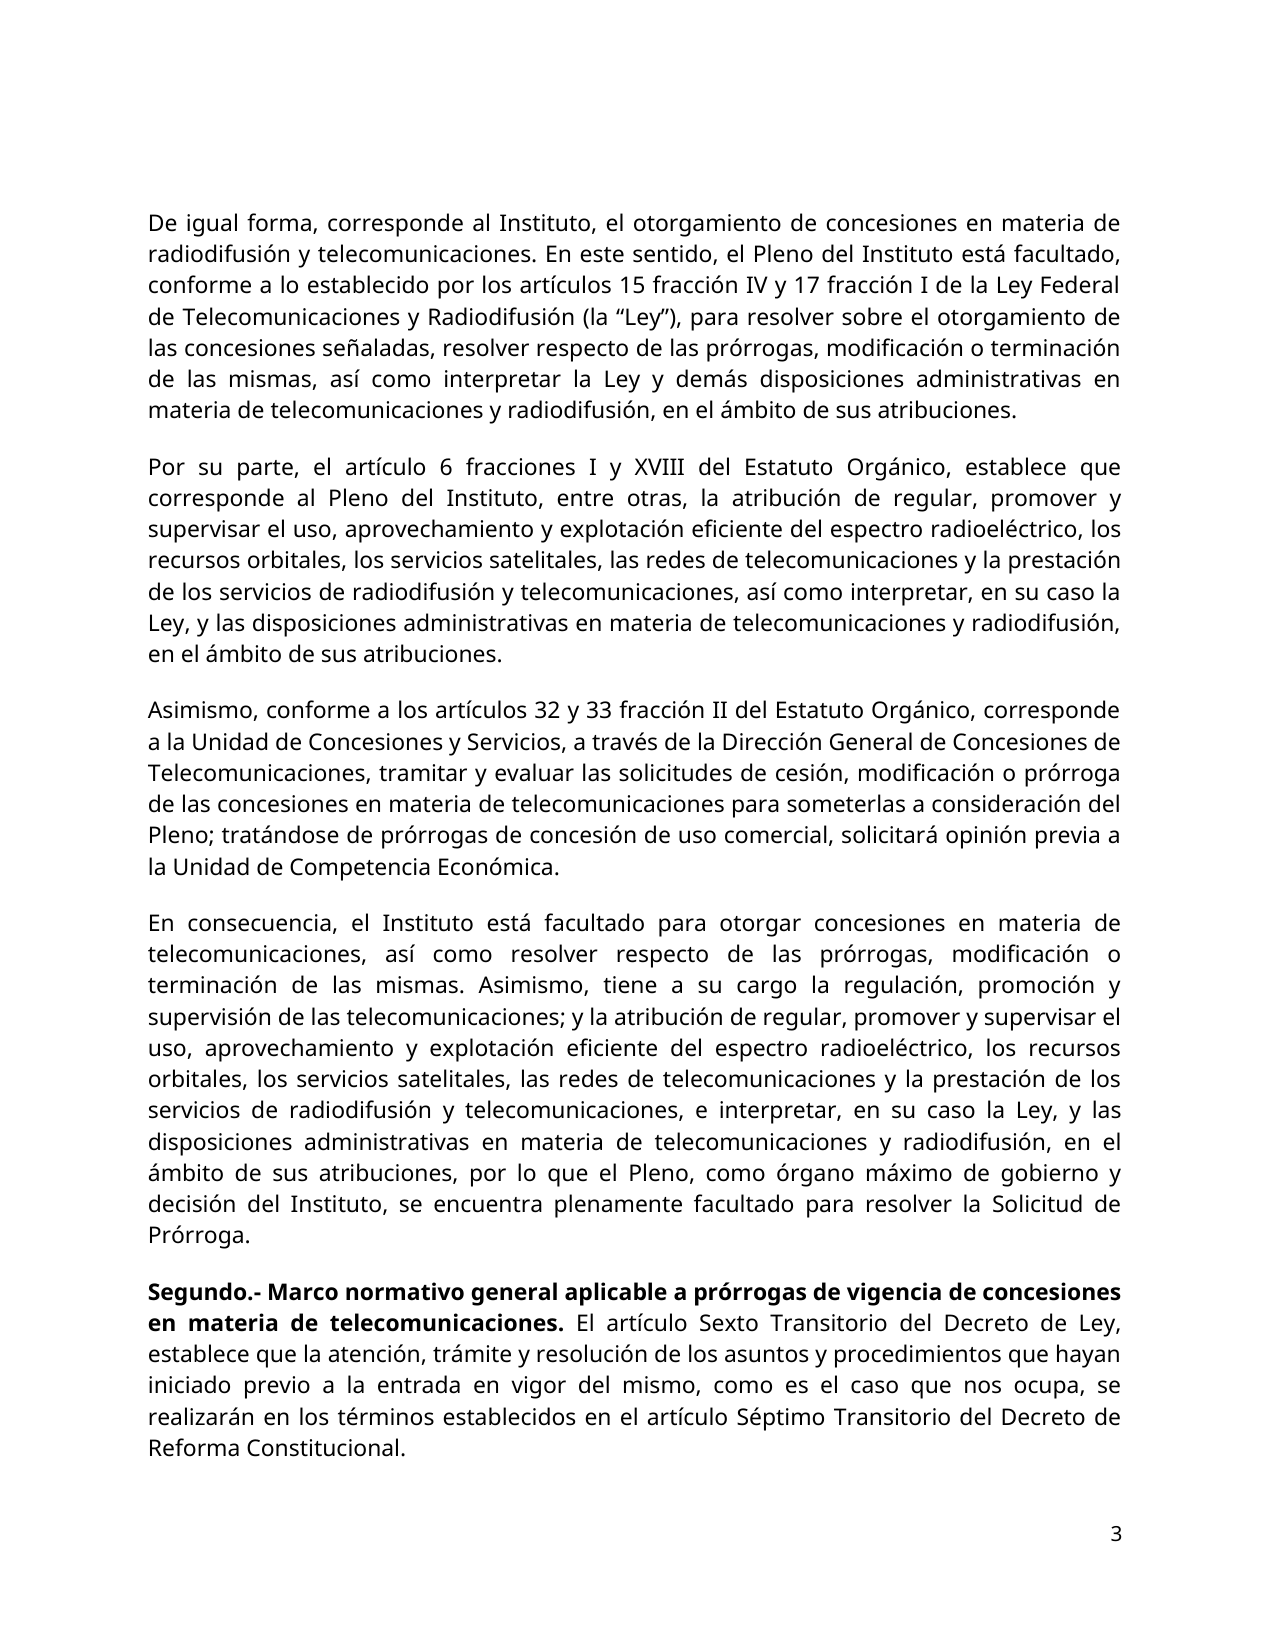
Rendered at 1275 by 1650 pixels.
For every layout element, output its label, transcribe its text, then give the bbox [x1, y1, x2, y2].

text Asimismo, conforme a los artículos 32 y 33 fracción II del Estatuto Orgánico, corresponde a la Unidad de Concesiones y Servicios, a través de la Dirección General de Concesiones de Telecomunicaciones, tramitar y evaluar las solicitudes de cesión, modificación o prórroga de las concesiones en materia de telecomunicaciones para someterlas a consideración del Pleno; tratándose de prórrogas de concesión de uso comercial, solicitará opinión previa a la Unidad de Competencia Económica. [148, 694, 1122, 882]
text Segundo.- Marco normativo general aplicable a prórrogas de vigencia de concesiones en materia de telecomunicaciones. El artículo Sexto Transitorio del Decreto de Ley, establece que la atención, trámite y resolución de los asuntos y procedimientos que hayan iniciado previo a la entrada en vigor del mismo, como es el caso que nos ocupa, se realizarán en los términos establecidos en el artículo Séptimo Transitorio del Decreto de Reforma Constitucional. [148, 1276, 1122, 1463]
text Por su parte, el artículo 6 fracciones I y XVIII del Estatuto Orgánico, establece que corresponde al Pleno del Instituto, entre otras, la atribución de regular, promover y supervisar el uso, aprovechamiento y explotación eficiente del espectro radioeléctrico, los recursos orbitales, los servicios satelitales, las redes de telecomunicaciones y la prestación de los servicios de radiodifusión y telecomunicaciones, así como interpretar, en su caso la Ley, y las disposiciones administrativas en materia de telecomunicaciones y radiodifusión, en el ámbito de sus atribuciones. [148, 451, 1122, 669]
text En consecuencia, el Instituto está facultado para otorgar concesiones en materia de telecomunicaciones, así como resolver respecto de las prórrogas, modificación o terminación de las mismas. Asimismo, tiene a su cargo la regulación, promoción y supervisión de las telecomunicaciones; y la atribución de regular, promover y supervisar el uso, aprovechamiento y explotación eficiente del espectro radioeléctrico, los recursos orbitales, los servicios satelitales, las redes de telecomunicaciones y la prestación de los servicios de radiodifusión y telecomunicaciones, e interpretar, en su caso la Ley, y las disposiciones administrativas en materia de telecomunicaciones y radiodifusión, en el ámbito de sus atribuciones, por lo que el Pleno, como órgano máximo de gobierno y decisión del Instituto, se encuentra plenamente facultado para resolver la Solicitud de Prórroga. [148, 907, 1122, 1251]
text De igual forma, corresponde al Instituto, el otorgamiento de concesiones en materia de radiodifusión y telecomunicaciones. En este sentido, el Pleno del Instituto está facultado, conforme a lo establecido por los artículos 15 fracción IV y 17 fracción I de la Ley Federal de Telecomunicaciones y Radiodifusión (la “Ley”), para resolver sobre el otorgamiento de las concesiones señaladas, resolver respecto de las prórrogas, modificación o terminación de las mismas, así como interpretar la Ley y demás disposiciones administrativas en materia de telecomunicaciones y radiodifusión, en el ámbito de sus atribuciones. [148, 207, 1122, 426]
